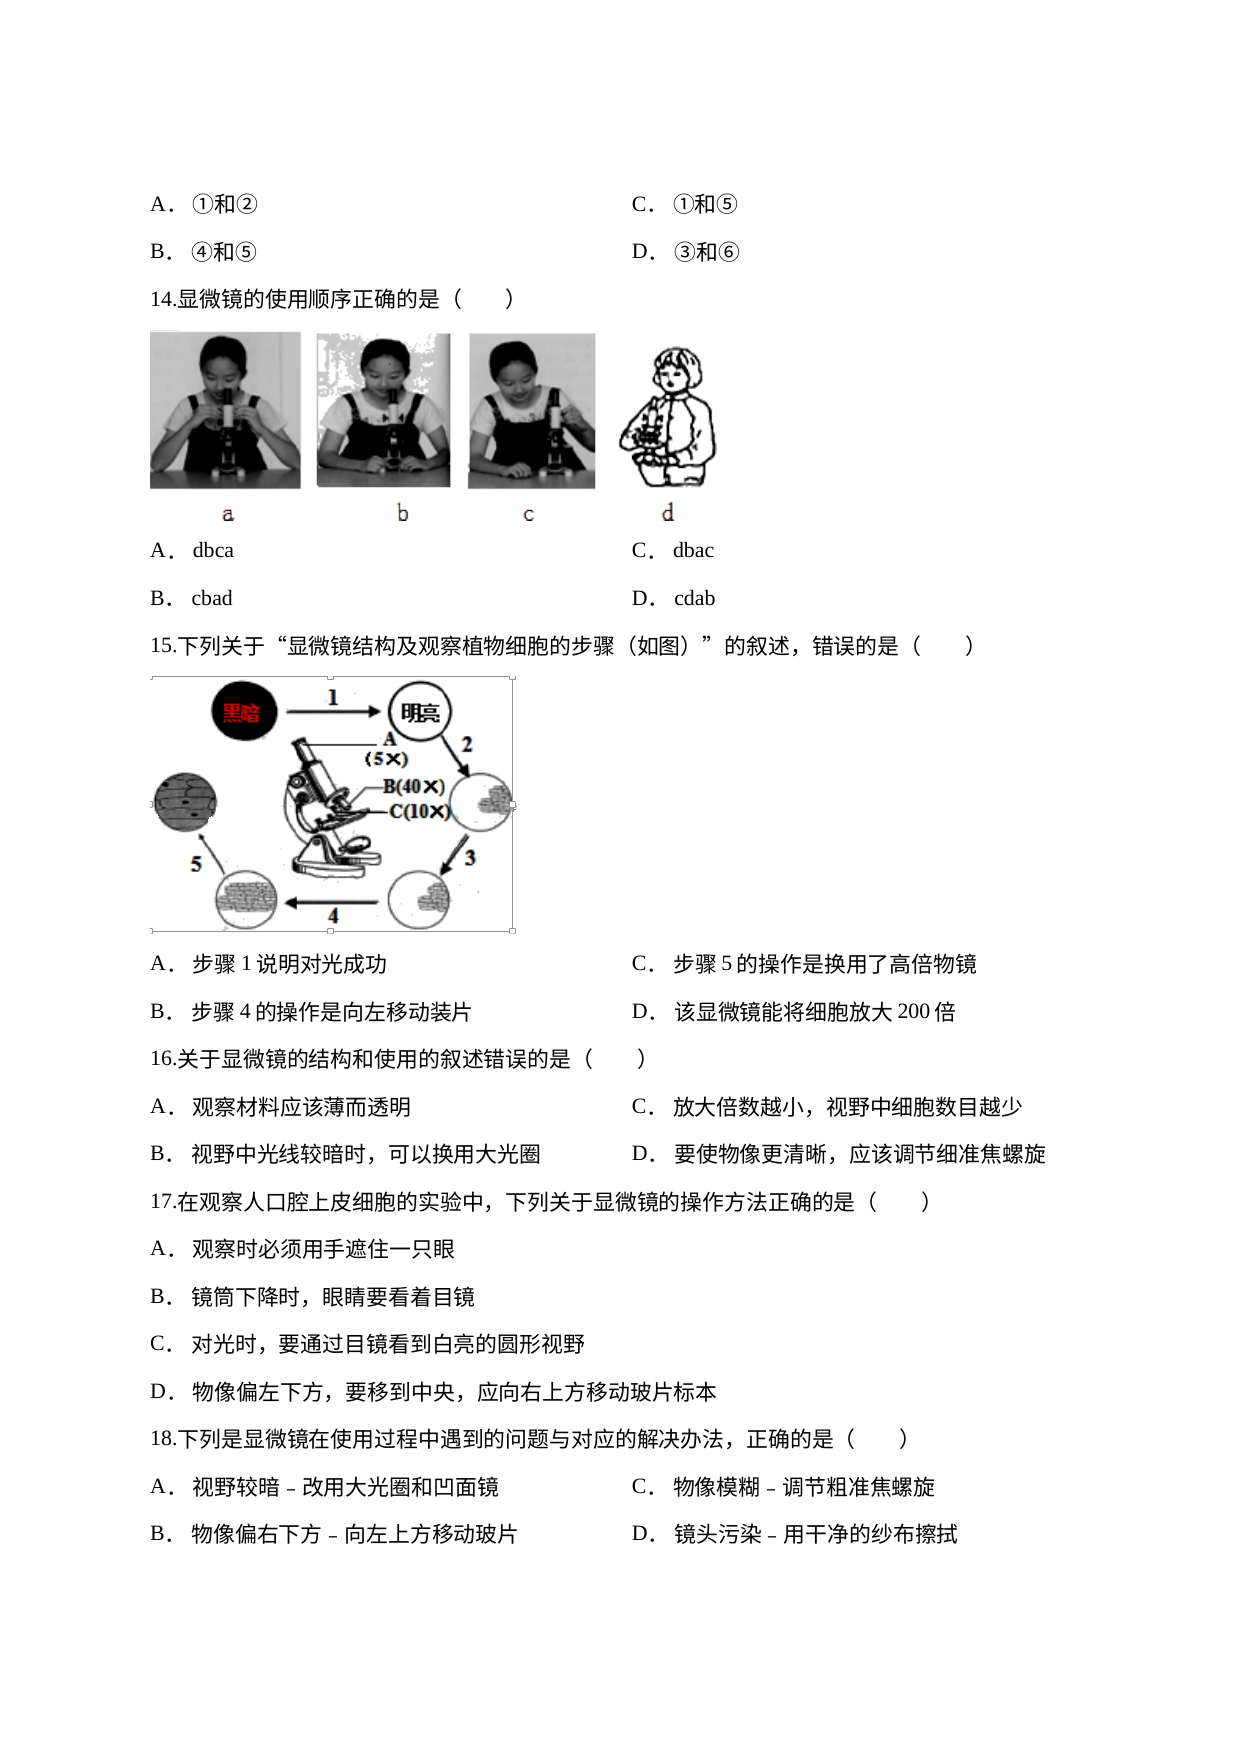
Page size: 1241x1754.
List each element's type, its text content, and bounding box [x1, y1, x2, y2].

text D． 要使物像更清晰，应该调节细准焦螺旋 [632, 1137, 1090, 1169]
text B． 视野中光线较暗时，可以换用大光圈 [150, 1137, 609, 1169]
text C． 物像模糊﹣调节粗准焦螺旋 [632, 1469, 1090, 1501]
text D． ③和⑥ [632, 235, 1090, 267]
text A． 步骤1说明对光成功 [150, 947, 609, 979]
text A． ①和② [150, 187, 609, 219]
text D． 物像偏左下方，要移到中央，应向右上方移动玻片标本 [150, 1374, 1090, 1406]
text C． dbac [632, 534, 1090, 566]
text D． 该显微镜能将细胞放大200倍 [632, 994, 1090, 1026]
text 14.显微镜的使用顺序正确的是（ ） [150, 282, 1090, 314]
text B． 镜筒下降时，眼睛要看着目镜 [150, 1279, 1090, 1311]
picture [150, 330, 717, 521]
text B． ④和⑤ [150, 235, 609, 267]
text 18.下列是显微镜在使用过程中遇到的问题与对应的解决办法，正确的是（ ） [150, 1422, 1090, 1454]
text C． ①和⑤ [632, 187, 1090, 219]
text B． 物像偏右下方﹣向左上方移动玻片 [150, 1517, 609, 1549]
text A． 视野较暗﹣改用大光圈和凹面镜 [150, 1469, 609, 1501]
text A． dbca [150, 534, 609, 566]
text B． cbad [150, 581, 609, 613]
text 15.下列关于“显微镜结构及观察植物细胞的步骤（如图）”的叙述，错误的是（ ） [150, 629, 1090, 661]
text B． 步骤4的操作是向左移动装片 [150, 994, 609, 1026]
text 16.关于显微镜的结构和使用的叙述错误的是（ ） [150, 1042, 1090, 1074]
text D． cdab [632, 581, 1090, 613]
picture [150, 676, 517, 934]
text C． 对光时，要通过目镜看到白亮的圆形视野 [150, 1327, 1090, 1359]
text 17.在观察人口腔上皮细胞的实验中，下列关于显微镜的操作方法正确的是（ ） [150, 1184, 1090, 1216]
text D． 镜头污染﹣用干净的纱布擦拭 [632, 1517, 1090, 1549]
text A． 观察材料应该薄而透明 [150, 1089, 609, 1121]
text C． 步骤5的操作是换用了高倍物镜 [632, 947, 1090, 979]
text C． 放大倍数越小，视野中细胞数目越少 [632, 1089, 1090, 1121]
text A． 观察时必须用手遮住一只眼 [150, 1232, 1090, 1264]
